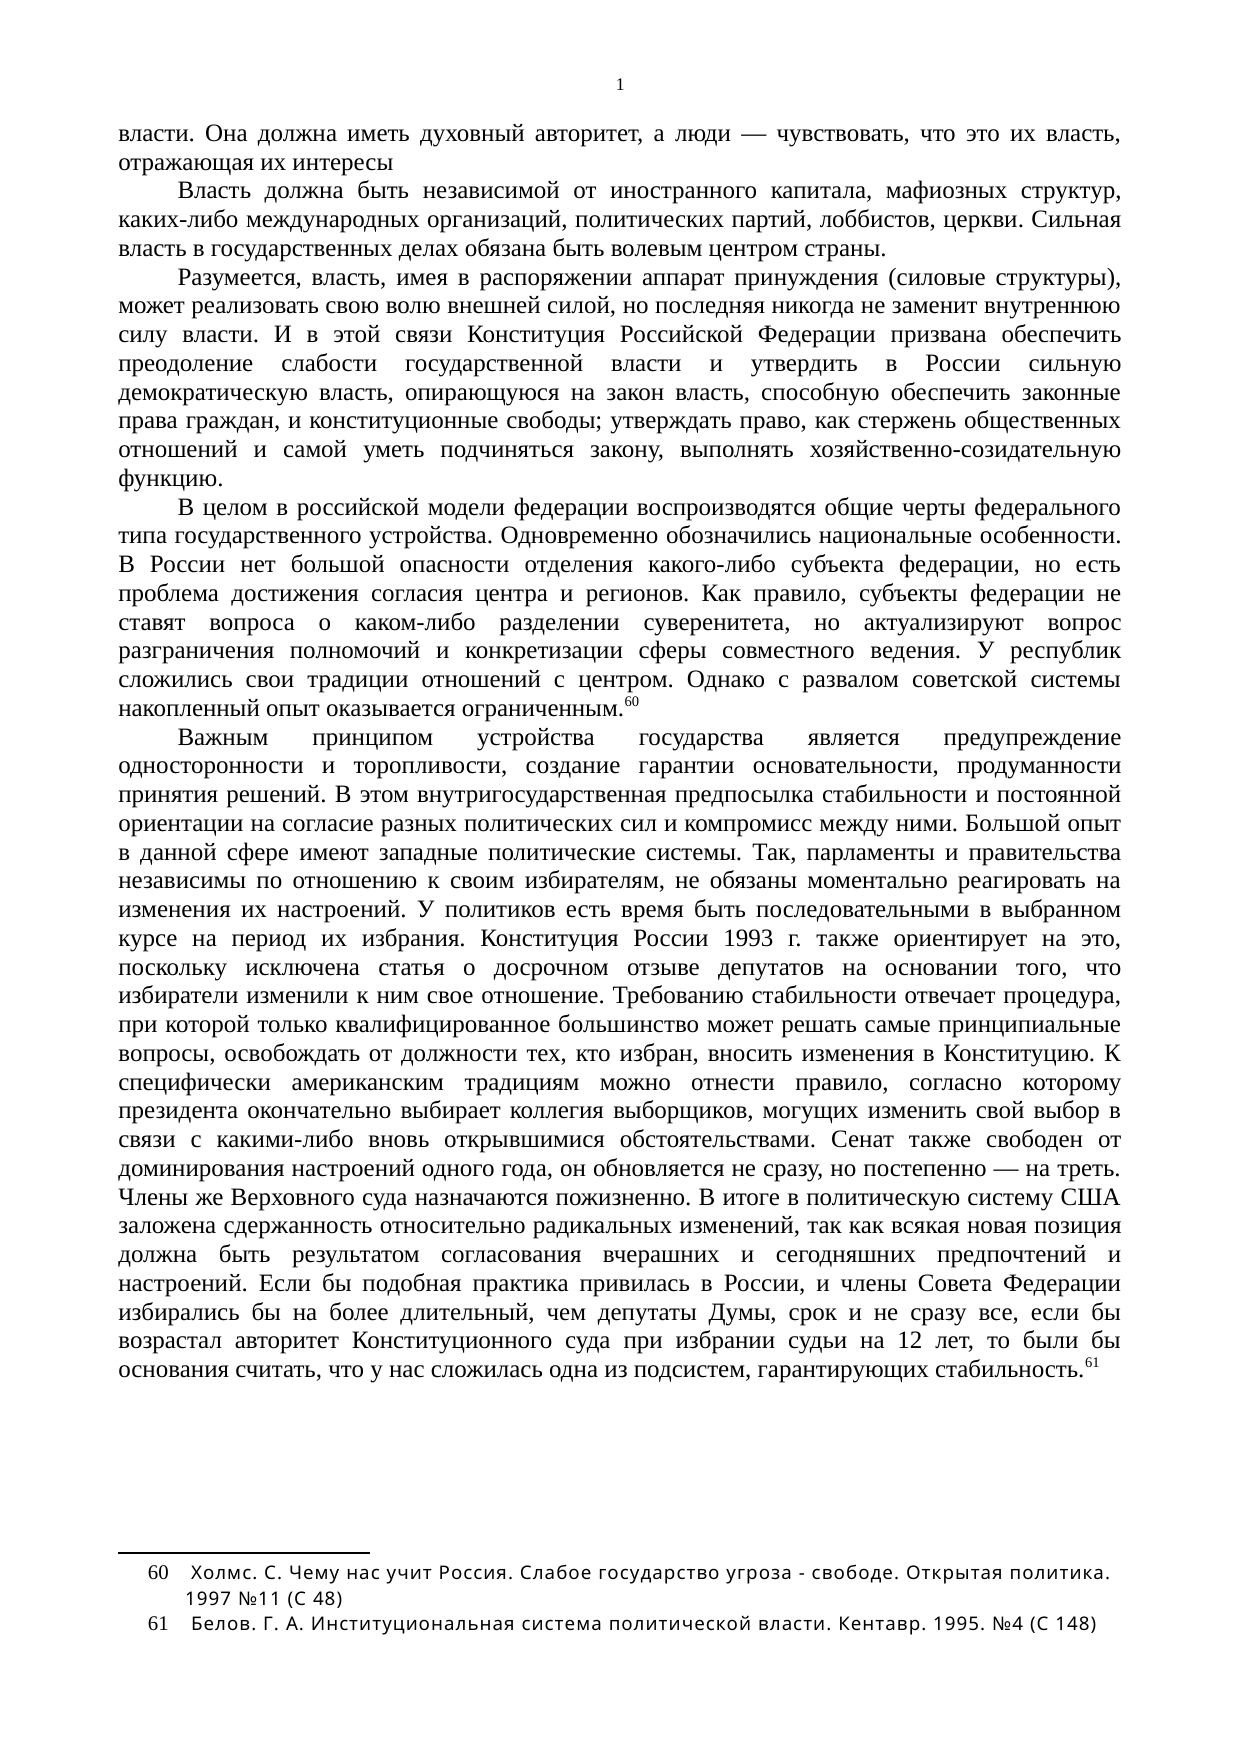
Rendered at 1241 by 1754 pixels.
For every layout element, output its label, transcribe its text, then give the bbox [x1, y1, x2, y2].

text Важным принципом устройства государства является предупреждение односторонности и торопливости, создание гарантии основательности, продуманности принятия решений. В этом внутригосударственная предпосылка стабильности и постоянной ориентации на согласие разных политических сил и компромисс между ними. Большой опыт в данной сфере имеют западные политические системы. Так, парламенты и правительства независимы по отношению к своим избирателям, не обязаны моментально реагировать на изменения их настроений. У политиков есть время быть последовательными в выбранном курсе на период их избрания. Конституция России 1993 г. также ориентирует на это, поскольку исключена статья о досрочном отзыве депутатов на основании того, что избиратели изменили к ним свое отношение. Требованию стабильности отвечает процедура, при которой только квалифицированное большинство может решать самые принципиальные вопросы, освобождать от должности тех, кто избран, вносить изменения в Конституцию. К специфически американским традициям можно отнести правило, согласно которому президента окончательно выбирает коллегия выборщиков, могущих изменить свой выбор в связи с какими-либо вновь открывшимися обстоятельствами. Сенат также свободен от доминирования настроений одного года, он обновляется не сразу, но постепенно — на треть. Члены же Верховного суда назначаются пожизненно. В итоге в политическую систему США заложена сдержанность относительно радикальных изменений, так как всякая новая позиция должна быть результатом согласования вчерашних и сегодняшних предпочтений и настроений. Если бы подобная практика привилась в России, и члены Совета Федерации избирались бы на более длительный, чем депутаты Думы, срок и не сразу все, если бы возрастал авторитет Конституционного суда при избрании судьи на 12 лет, то были бы основания считать, что у нас сложилась одна из подсистем, гарантирующих стабильность. [118, 722, 1122, 1383]
text В целом в российской модели федерации воспроизводятся общие черты федерального типа государственного устройства. Одновременно обозначились национальные особенности. В России нет большой опасности отделения какого-либо субъекта федерации, но есть проблема достижения согласия центра и регионов. Как правило, субъекты федерации не ставят вопроса о каком-либо разделении суверенитета, но актуализируют вопрос разграничения полномочий и конкретизации сферы совместного ведения. У республик сложились свои традиции отношений с центром. Однако с развалом советской системы накопленный опыт оказывается ограниченным. [118, 492, 1122, 722]
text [118, 118, 1122, 176]
text Разумеется, власть, имея в распоряжении аппарат принуждения (силовые структуры), может реализовать свою волю внешней силой, но последняя никогда не заменит внутреннюю силу власти. И в этой связи Конституция Российской Федерации призвана обеспечить преодоление слабости государственной власти и утвердить в России сильную демократическую власть, опирающуюся на закон власть, способную обеспечить законные права граждан, и конституционные свободы; утверждать право, как стержень общественных отношений и самой уметь подчиняться закону, выполнять хозяйственно-созидательную функцию. [118, 262, 1122, 492]
text Власть должна быть независимой от иностранного капитала, мафиозных структур, каких-либо международных организаций, политических партий, лоббистов, церкви. Сильная власть в государственных делах обязана быть волевым центром страны. [118, 176, 1122, 262]
